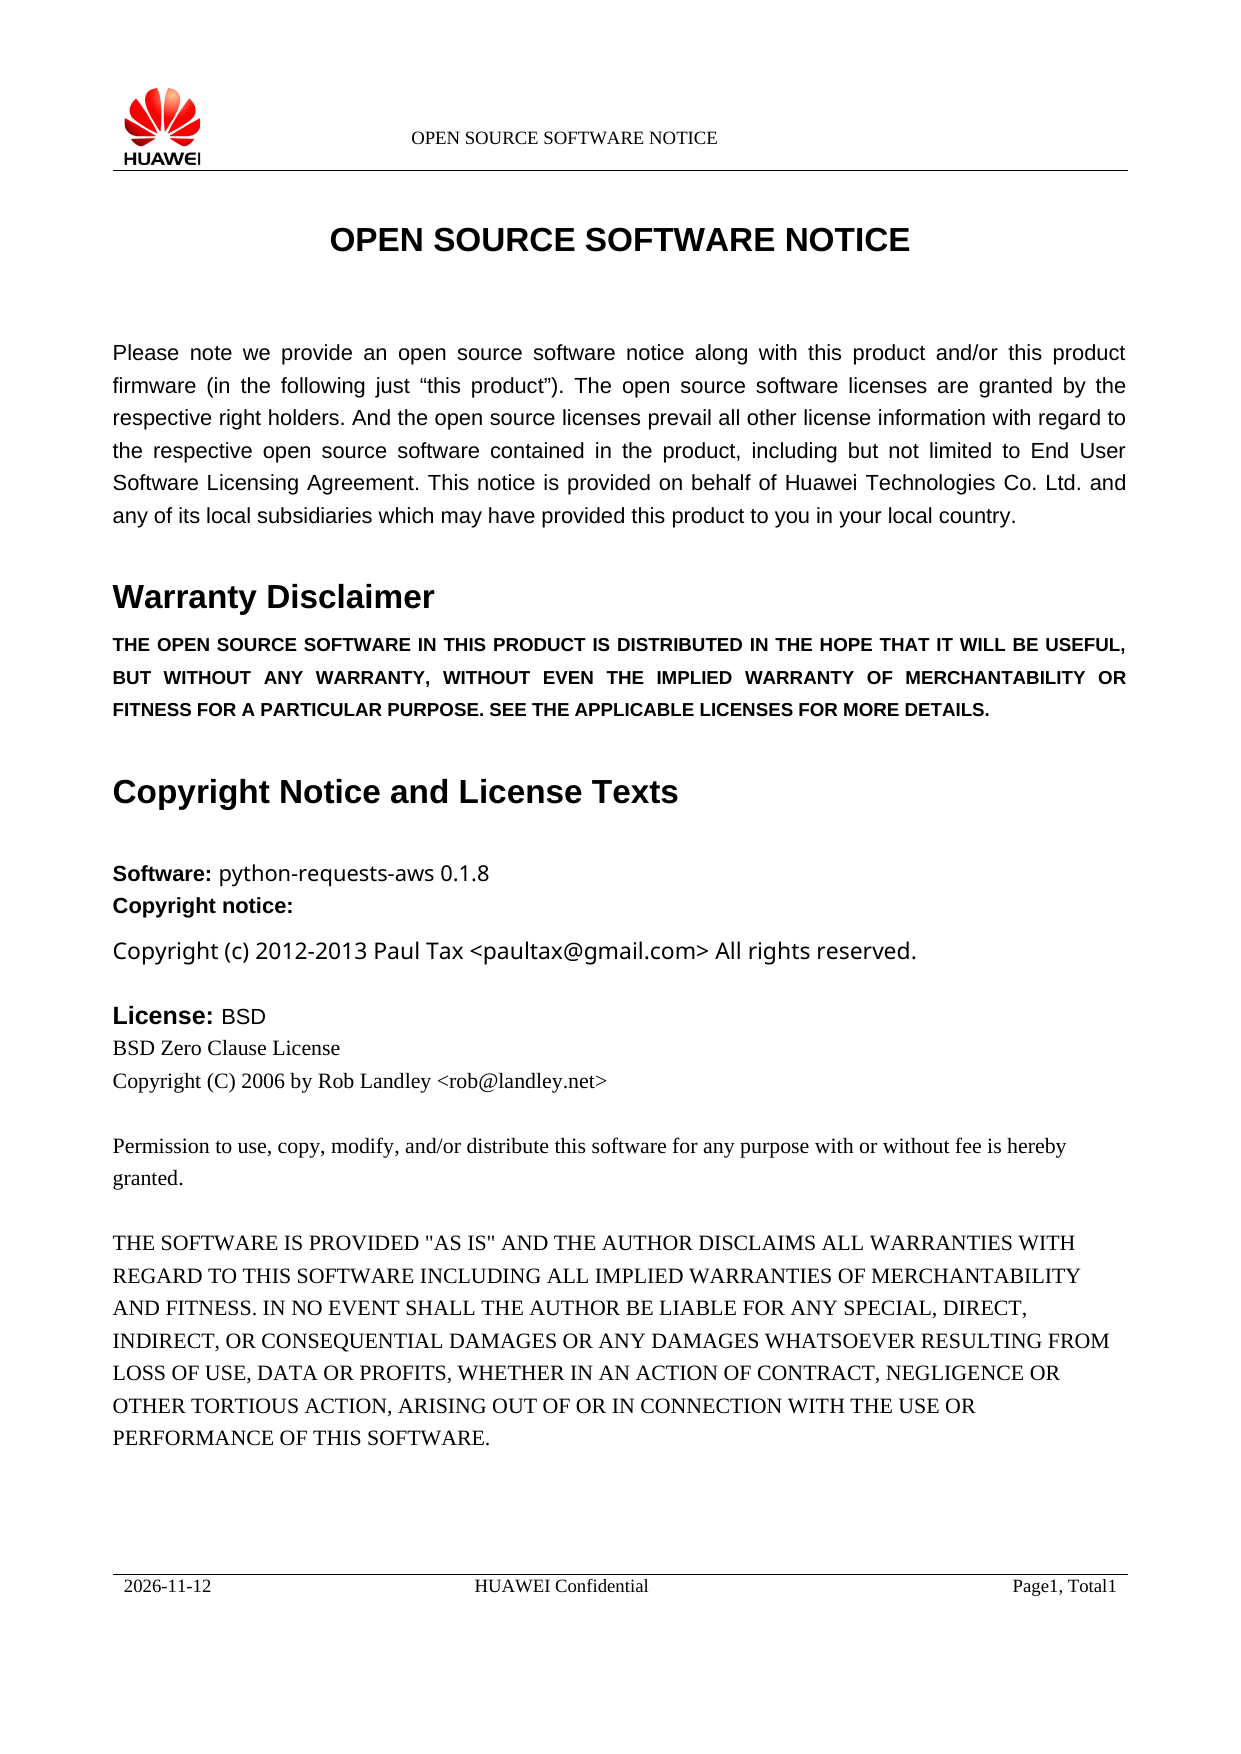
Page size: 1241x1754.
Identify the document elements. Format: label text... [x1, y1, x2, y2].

title Software: python-requests-aws 0.1.8 [112, 856, 1128, 889]
text Please note we provide an open source software notice along with this product and/or this product firmware (in the following just “this product”). The open source software licenses are granted by the respective right holders. And the open source licenses prevail all other license information with regard to the respective open source software contained in the product, including but not limited to End User Software Licensing Agreement. This notice is provided on behalf of Huawei Technologies Co. Ltd. and any of its local subsidiaries which may have provided this product to you in your local country. [112, 336, 1128, 531]
text License: BSD [112, 999, 1128, 1031]
text Warranty Disclaimer [112, 564, 1128, 629]
text OPEN SOURCE SOFTWARE NOTICE [112, 206, 1128, 271]
text Copyright notice: [112, 889, 1128, 921]
text Copyright Notice and License Texts [112, 759, 1128, 824]
picture [124, 88, 201, 165]
text Copyright (c) 2012-2013 Paul Tax <paultax@gmail.com> All rights reserved. [112, 934, 1128, 999]
text BSD Zero Clause License Copyright (C) 2006 by Rob Landley <rob@landley.net> Permission to use, copy, modify, and/or distribute this software for any purpose with or without fee is hereby granted. THE SOFTWARE IS PROVIDED "AS IS" AND THE AUTHOR DISCLAIMS ALL WARRANTIES WITH REGARD TO THIS SOFTWARE INCLUDING ALL IMPLIED WARRANTIES OF MERCHANTABILITY AND FITNESS. IN NO EVENT SHALL THE AUTHOR BE LIABLE FOR ANY SPECIAL, DIRECT, INDIRECT, OR CONSEQUENTIAL DAMAGES OR ANY DAMAGES WHATSOEVER RESULTING FROM LOSS OF USE, DATA OR PROFITS, WHETHER IN AN ACTION OF CONTRACT, NEGLIGENCE OR OTHER TORTIOUS ACTION, ARISING OUT OF OR IN CONNECTION WITH THE USE OR PERFORMANCE OF THIS SOFTWARE. [112, 1031, 1128, 1486]
text The open source software in this product is distributed in the hope that it will be useful, but WITHOUT ANY WARRANTY, without even the implied warranty of MERCHANTABILITY or FITNESS FOR A PARTICULAR PURPOSE. See the applicable licenses for more details. [112, 629, 1128, 726]
